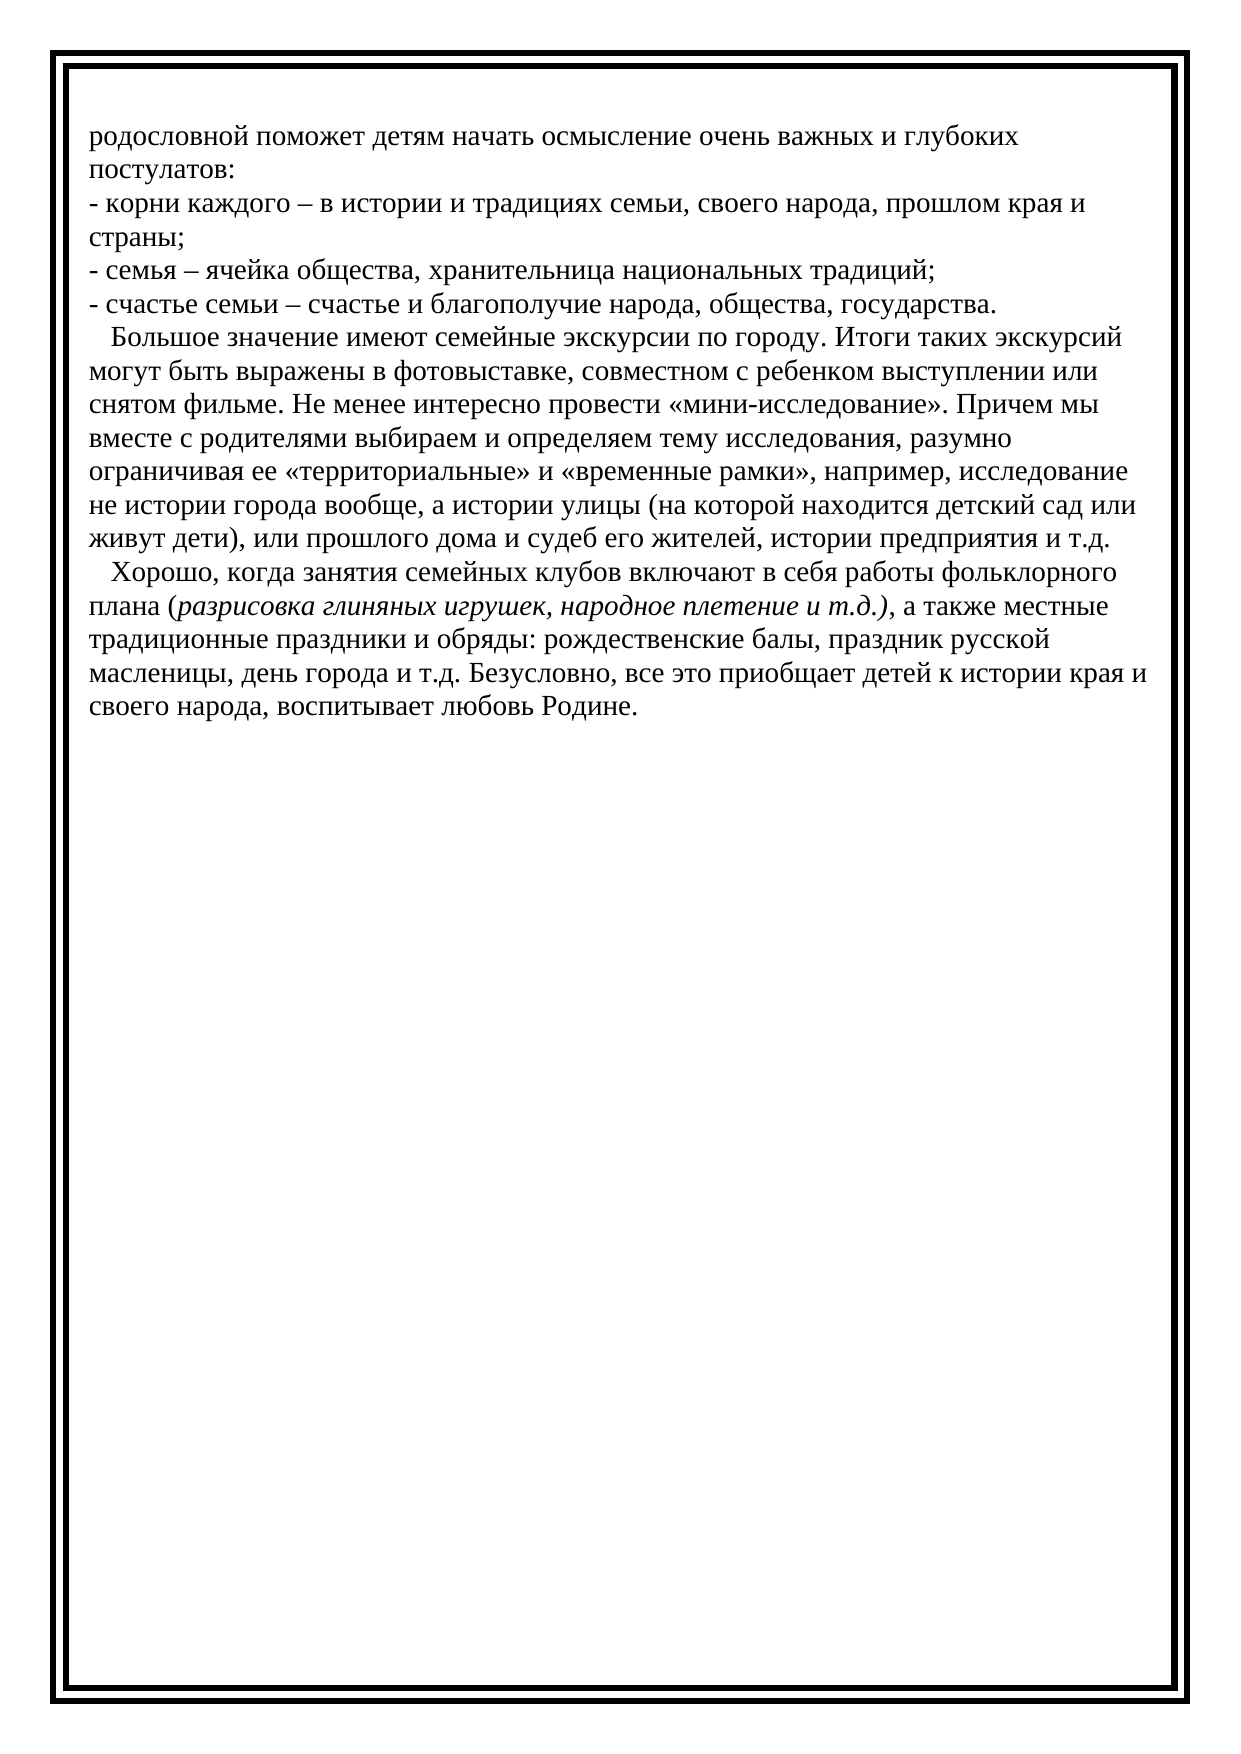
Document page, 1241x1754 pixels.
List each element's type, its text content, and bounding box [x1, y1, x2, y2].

text - корни каждого – в истории и традициях семьи, своего народа, прошлом края и страны; [88, 185, 1152, 252]
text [88, 118, 1152, 185]
text - семья – ячейка общества, хранительница национальных традиций; [88, 252, 1152, 286]
text Хорошо, когда занятия семейных клубов включают в себя работы фольклорного плана (разрисовка глиняных игрушек, народное плетение и т.д.), а также местные традиционные праздники и обряды: рождественские балы, праздник русской масленицы, день города и т.д. Безусловно, все это приобщает детей к истории края и своего народа, воспитывает любовь Родине. [88, 554, 1152, 722]
text - счастье семьи – счастье и благополучие народа, общества, государства. [88, 286, 1152, 319]
text Большое значение имеют семейные экскурсии по городу. Итоги таких экскурсий могут быть выражены в фотовыставке, совместном с ребенком выступлении или снятом фильме. Не менее интересно провести «мини-исследование». Причем мы вместе с родителями выбираем и определяем тему исследования, разумно ограничивая ее «территориальные» и «временные рамки», например, исследование не истории города вообще, а истории улицы (на которой находится детский сад или живут дети), или прошлого дома и судеб его жителей, истории предприятия и т.д. [88, 319, 1152, 554]
